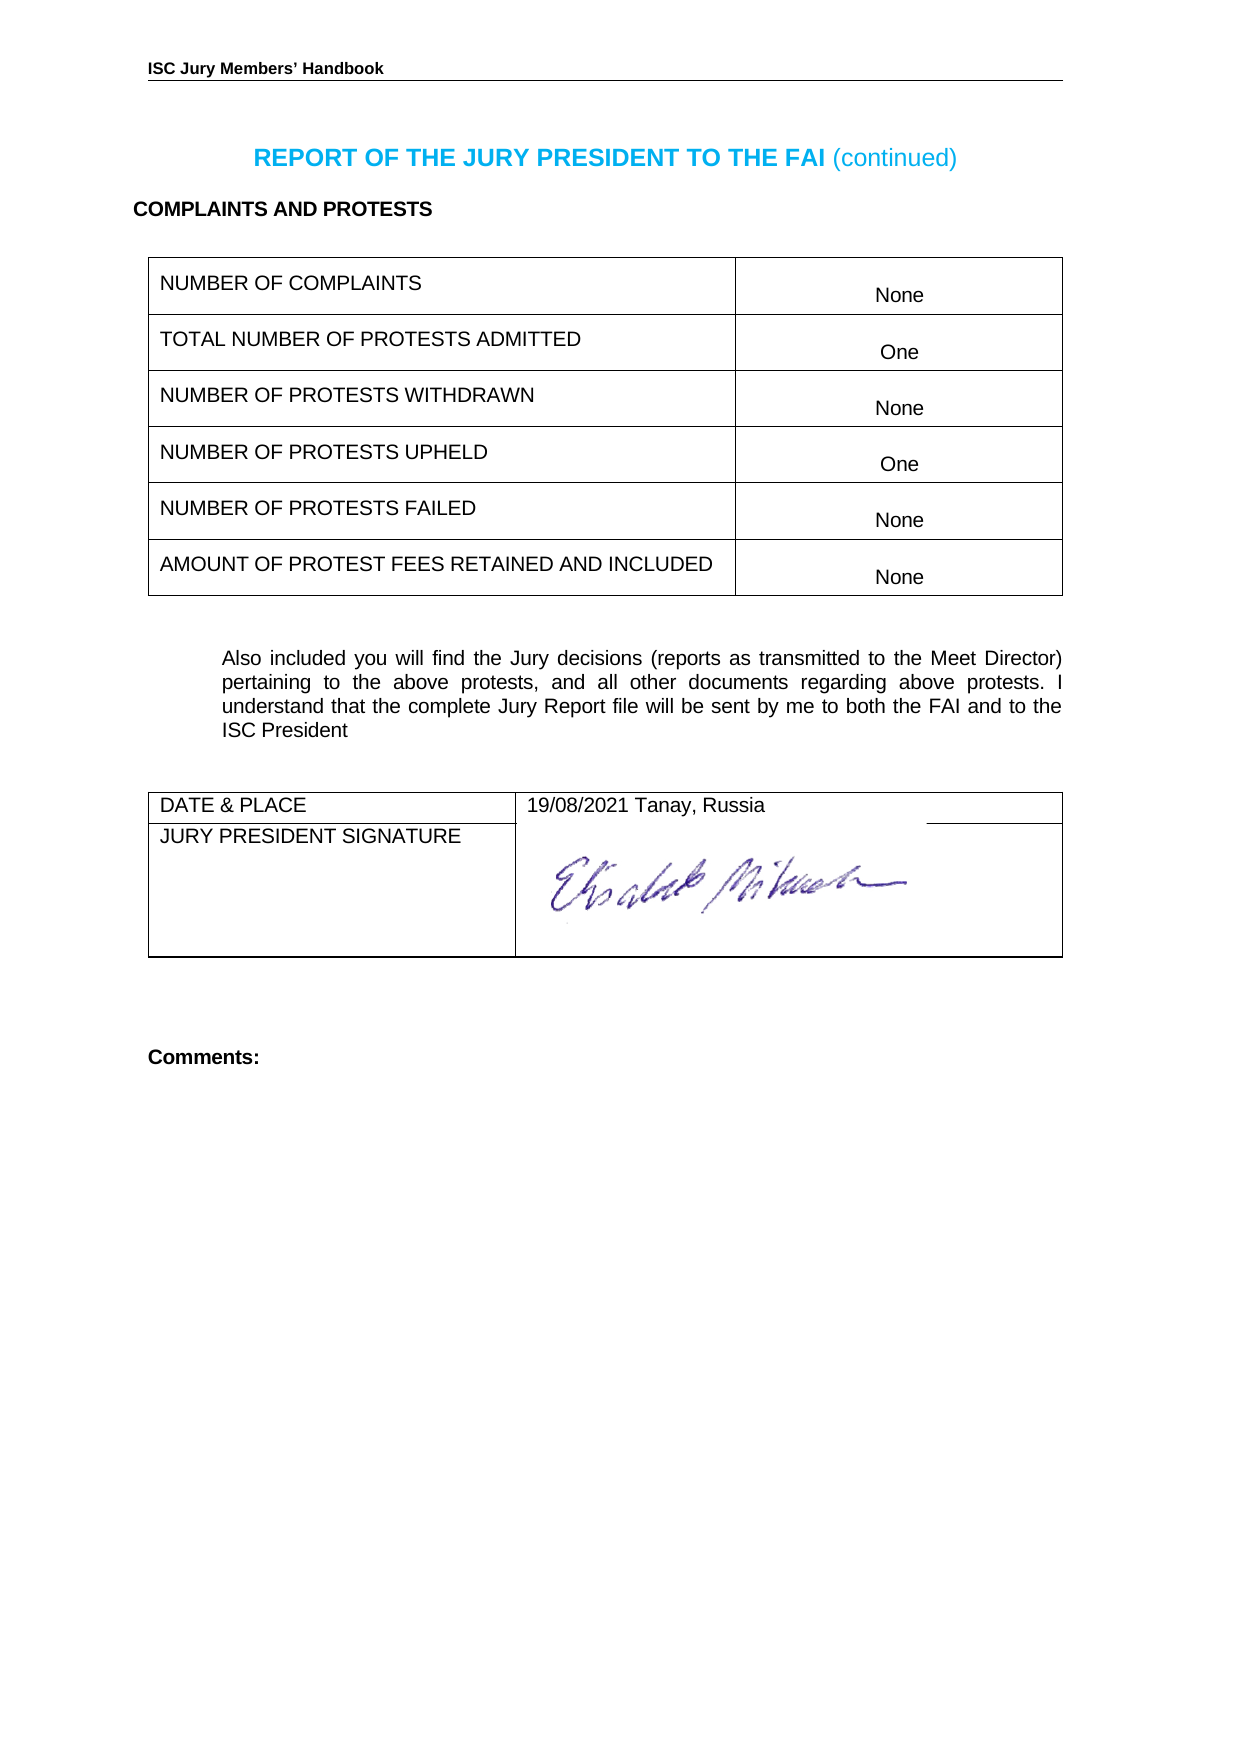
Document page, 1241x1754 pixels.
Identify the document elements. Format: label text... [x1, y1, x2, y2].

table_header DATE & PLACE [149, 793, 515, 823]
table_cell AMOUNT OF PROTEST FEES RETAINED AND INCLUDED [149, 540, 735, 595]
text COMPLAINTS AND PROTESTS [133, 197, 1063, 221]
picture [517, 822, 927, 927]
text REPORT OF THE JURY PRESIDENT TO THE FAI (continued) [148, 143, 1063, 172]
text Comments: [148, 1045, 1063, 1069]
table_header NUMBER OF COMPLAINTS [149, 258, 735, 313]
table_cell NUMBER OF PROTESTS UPHELD [149, 427, 735, 482]
table_cell [516, 824, 1062, 956]
table_cell One [736, 315, 1062, 370]
table_cell NUMBER OF PROTESTS WITHDRAWN [149, 371, 735, 426]
table_cell None [736, 540, 1062, 595]
table_cell TOTAL NUMBER OF PROTESTS ADMITTED [149, 315, 735, 370]
table_cell NUMBER OF PROTESTS FAILED [149, 483, 735, 538]
table_cell JURY PRESIDENT SIGNATURE [149, 824, 515, 956]
table_header None [736, 258, 1062, 313]
table_cell One [736, 427, 1062, 482]
table_cell None [736, 371, 1062, 426]
text Also included you will find the Jury decisions (reports as transmitted to the Meet Director) pertaining to the above protests, and all other documents regarding above protests. I understand that the complete Jury Report file will be sent by me to both the FAI and to the ISC President [222, 646, 1063, 742]
table_cell None [736, 483, 1062, 538]
table_header 19/08/2021 Tanay, Russia [516, 793, 1062, 823]
